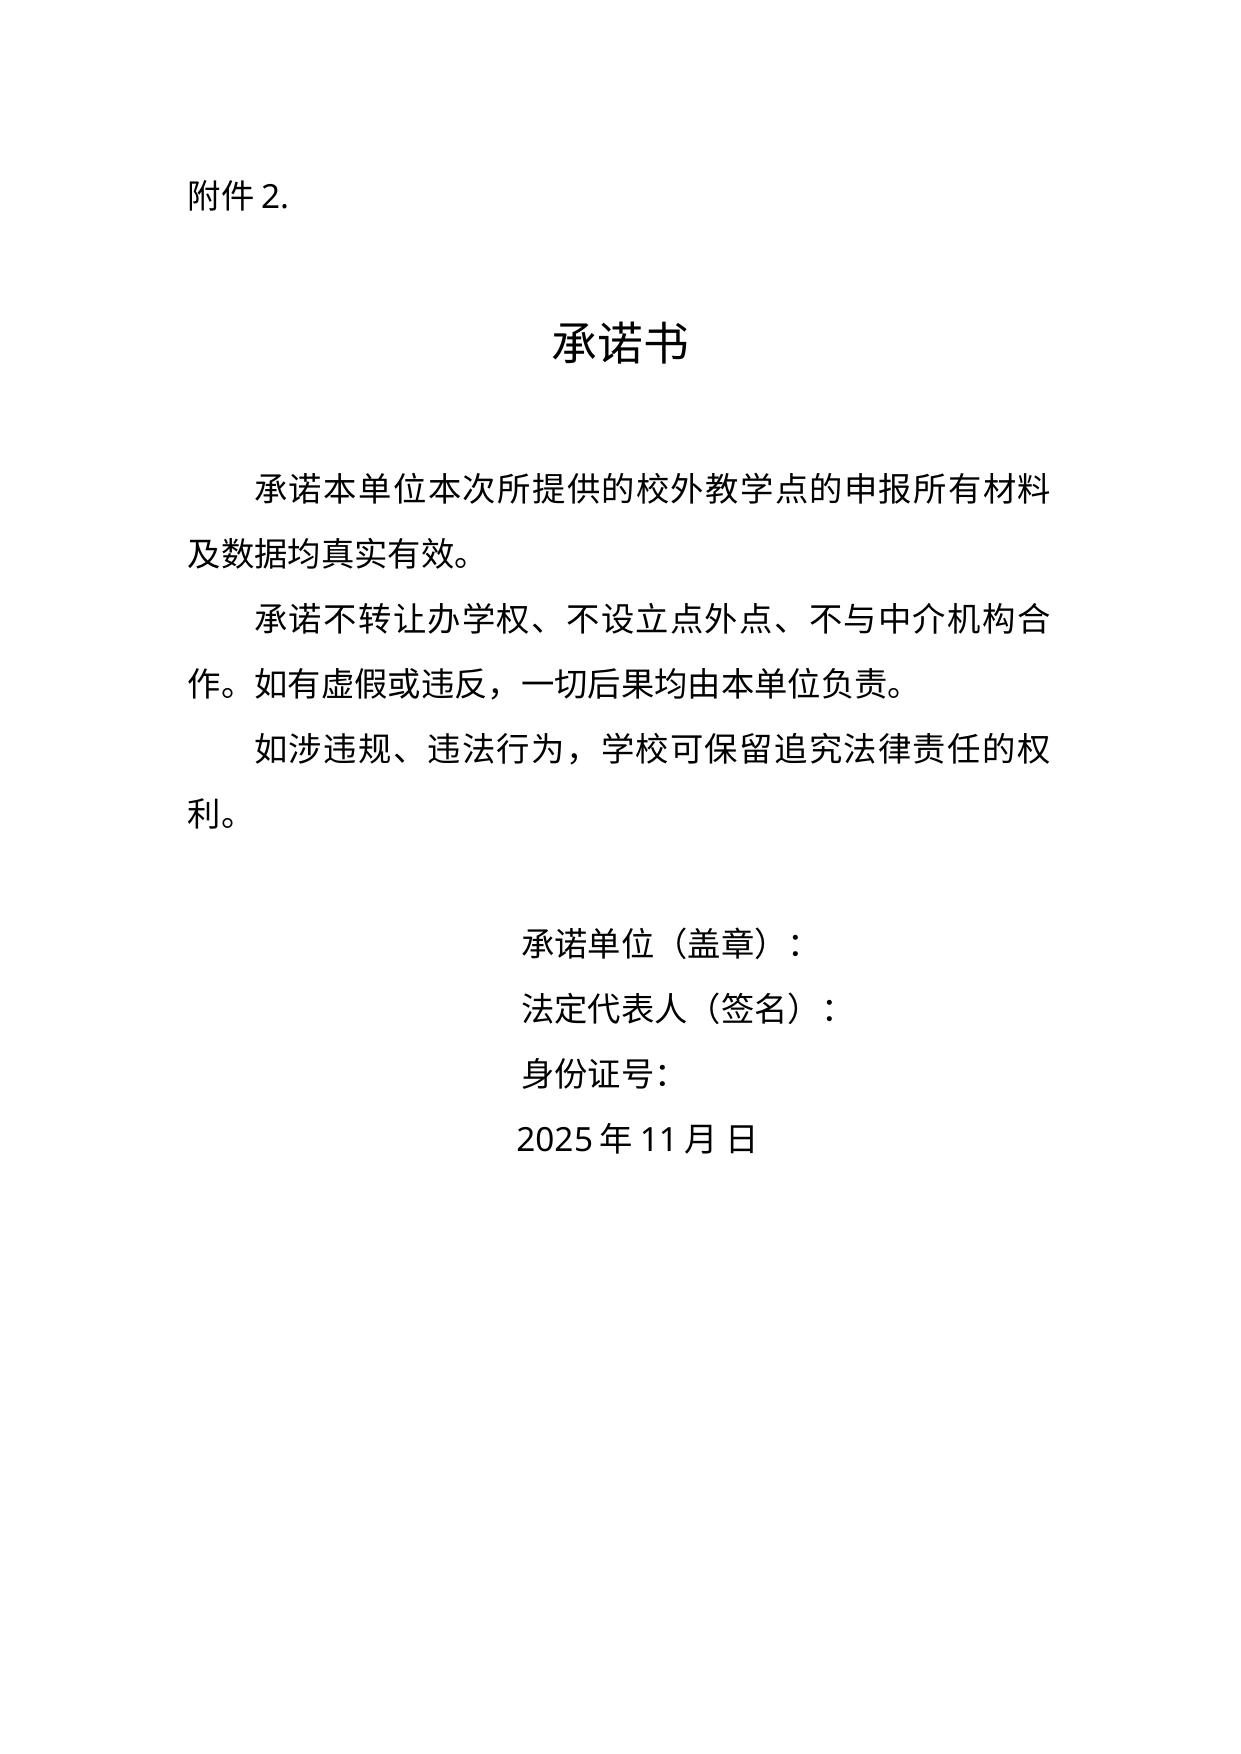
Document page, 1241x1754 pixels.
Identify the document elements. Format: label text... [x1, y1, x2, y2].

text 承诺不转让办学权、不设立点外点、不与中介机构合作。如有虚假或违反，一切后果均由本单位负责。 [187, 584, 1053, 714]
text 承诺单位（盖章）： [187, 909, 1053, 974]
text 法定代表人（签名）： [187, 974, 1053, 1039]
text 2025年11月 日 [187, 1104, 1053, 1169]
text 如涉违规、违法行为，学校可保留追究法律责任的权利。 [187, 714, 1053, 844]
text 附件2. [187, 162, 1053, 227]
text 身份证号： [187, 1039, 1053, 1104]
text 承诺本单位本次所提供的校外教学点的申报所有材料及数据均真实有效。 [187, 454, 1053, 584]
text 承诺书 [187, 292, 1053, 389]
